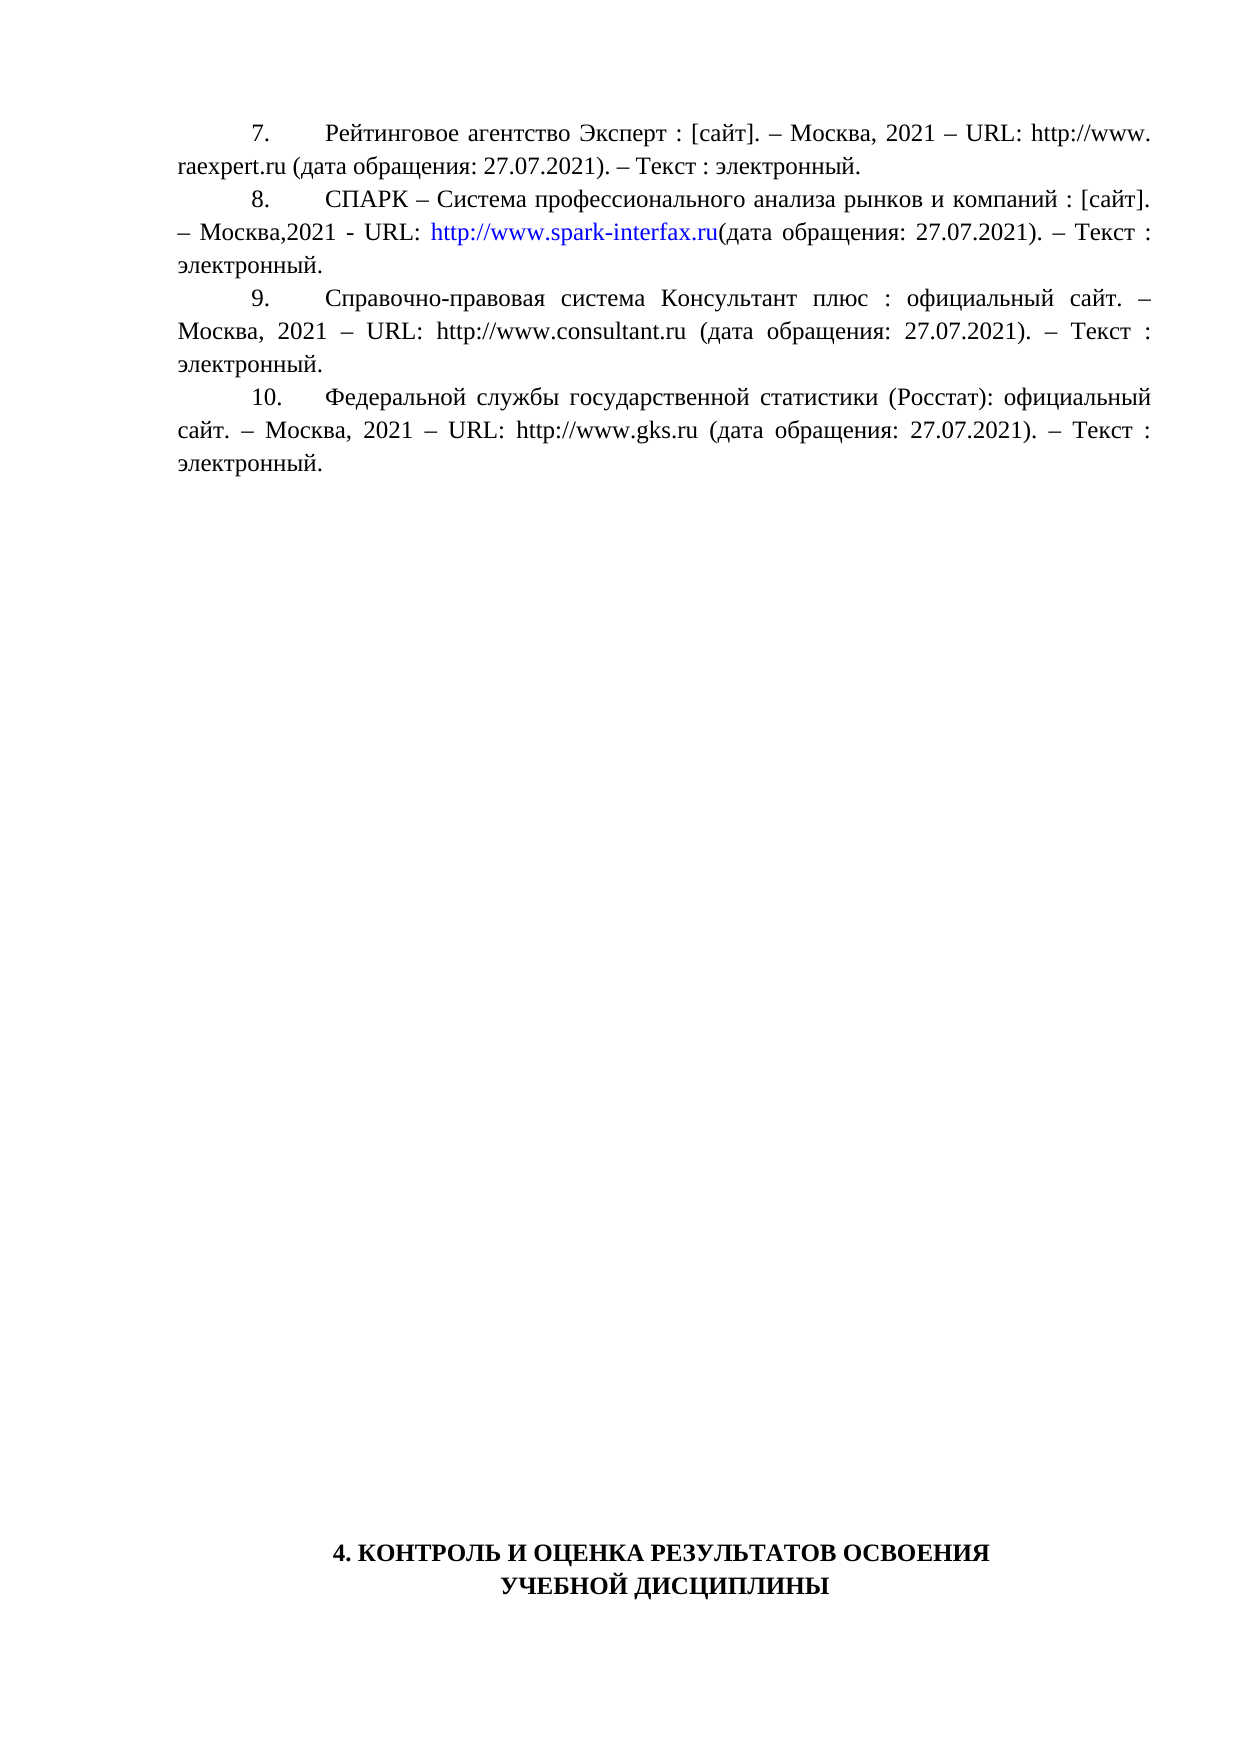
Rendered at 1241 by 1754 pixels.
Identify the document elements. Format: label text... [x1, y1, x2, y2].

list Рейтинговое агентство Эксперт : [сайт]. – Москва, 2021 – URL: http://www. raexpert.ru (дата обращения: 27.07.2021). – Текст : электронный. [177, 118, 1152, 180]
list Справочно-правовая система Консультант плюс : официальный сайт. – Москва, 2021 – URL: http://www.consultant.ru (дата обращения: 27.07.2021). – Текст : электронный. [177, 283, 1152, 378]
list Федеральной службы государственной статистики (Росстат): официальный сайт. – Москва, 2021 – URL: http://www.gks.ru (дата обращения: 27.07.2021). – Текст : электронный. [177, 382, 1152, 477]
list СПАРК – Система профессионального анализа рынков и компаний : [сайт]. – Москва,2021 - URL: http://www.spark-interfax.ru(дата обращения: 27.07.2021). – Текст : электронный. [177, 184, 1152, 279]
text 4. КОНТРОЛЬ И ОЦЕНКА РЕЗУЛЬТАТОВ ОСВОЕНИЯ УЧЕБНОЙ ДИСЦИПЛИНЫ [177, 1538, 1152, 1600]
